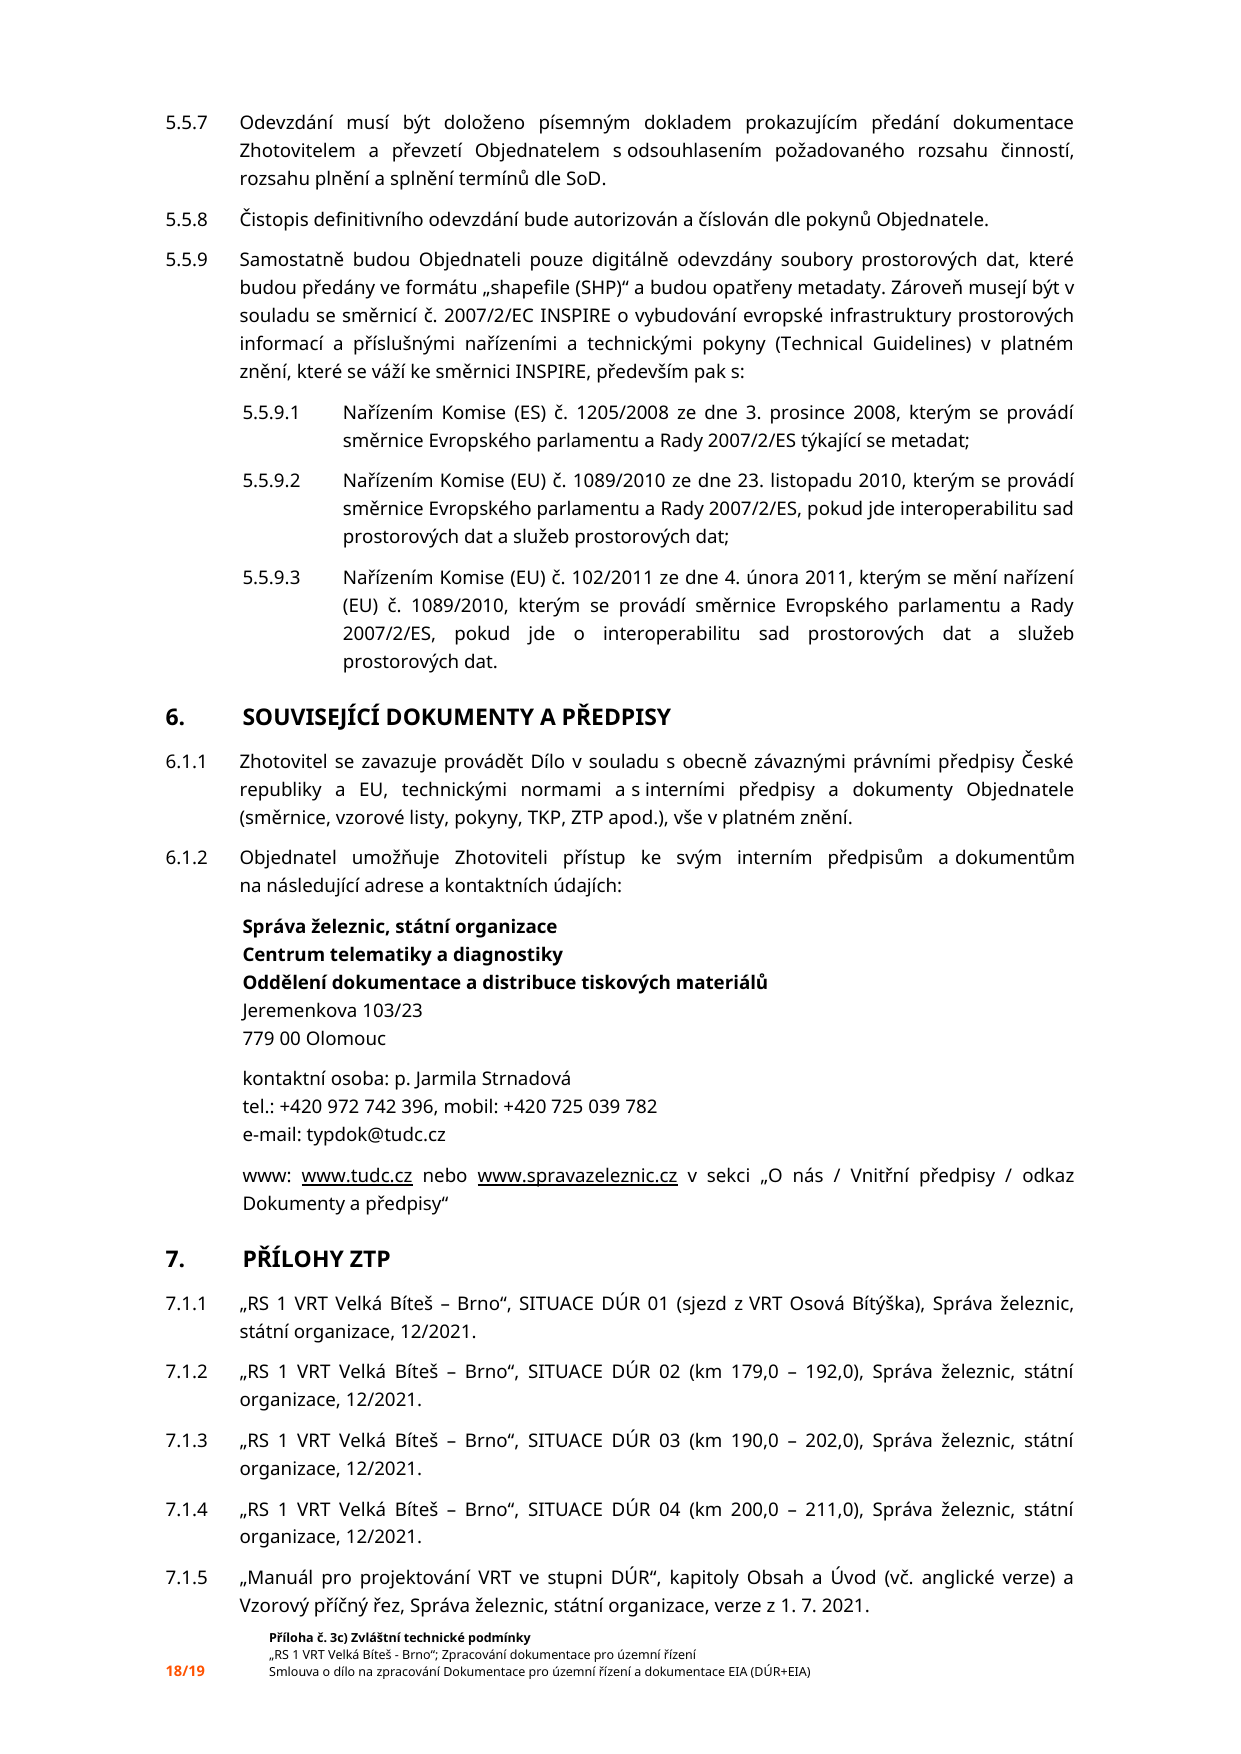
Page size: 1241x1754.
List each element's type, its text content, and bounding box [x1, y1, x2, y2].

list e-mail: typdok@tudc.cz [242, 1122, 1075, 1147]
text Odevzdání musí být doloženo písemným dokladem prokazujícím předání dokumentace Zhotovitelem a převzetí Objednatelem s odsouhlasením požadovaného rozsahu činností, rozsahu plnění a splnění termínů dle SoD. [165, 109, 1075, 191]
text SOUVISEJÍCÍ DOKUMENTY A PŘEDPISY [165, 701, 1075, 732]
list kontaktní osoba: p. Jarmila Strnadová [242, 1066, 1075, 1091]
text PŘÍLOHY ZTP [165, 1243, 1075, 1274]
text „RS 1 VRT Velká Bíteš – Brno“, SITUACE DÚR 02 (km 179,0 – 192,0), Správa železnic, státní organizace, 12/2021. [165, 1359, 1075, 1412]
text Čistopis definitivního odevzdání bude autorizován a číslován dle pokynů Objednatele. [165, 206, 1075, 231]
list Správa železnic, státní organizace [242, 913, 1075, 939]
list Jeremenkova 103/23 [242, 997, 1075, 1023]
text Objednatel umožňuje Zhotoviteli přístup ke svým interním předpisům a dokumentům na následující adrese a kontaktních údajích: [165, 844, 1075, 898]
list 779 00 Olomouc [242, 1025, 1075, 1051]
list Oddělení dokumentace a distribuce tiskových materiálů [242, 969, 1075, 995]
text „RS 1 VRT Velká Bíteš – Brno“, SITUACE DÚR 03 (km 190,0 – 202,0), Správa železnic, státní organizace, 12/2021. [165, 1427, 1075, 1481]
list tel.: +420 972 742 396, mobil: +420 725 039 782 [242, 1094, 1075, 1119]
text „RS 1 VRT Velká Bíteš – Brno“, SITUACE DÚR 04 (km 200,0 – 211,0), Správa železnic, státní organizace, 12/2021. [165, 1496, 1075, 1549]
text Samostatně budou Objednateli pouze digitálně odevzdány soubory prostorových dat, které budou předány ve formátu „shapefile (SHP)“ a budou opatřeny metadaty. Zároveň musejí být v souladu se směrnicí č. 2007/2/EC INSPIRE o vybudování evropské infrastruktury prostorových informací a příslušnými nařízeními a technickými pokyny (Technical Guidelines) v platném znění, které se váží ke směrnici INSPIRE, především pak s: [165, 246, 1075, 384]
list Centrum telematiky a diagnostiky [242, 941, 1075, 967]
text Zhotovitel se zavazuje provádět Dílo v souladu s obecně závaznými právními předpisy České republiky a EU, technickými normami a s interními předpisy a dokumenty Objednatele (směrnice, vzorové listy, pokyny, TKP, ZTP apod.), vše v platném znění. [165, 748, 1075, 829]
text Nařízením Komise (EU) č. 102/2011 ze dne 4. února 2011, kterým se mění nařízení (EU) č. 1089/2010, kterým se provádí směrnice Evropského parlamentu a Rady 2007/2/ES, pokud jde o interoperabilitu sad prostorových dat a služeb prostorových dat. [242, 564, 1075, 674]
text Nařízením Komise (ES) č. 1205/2008 ze dne 3. prosince 2008, kterým se provádí směrnice Evropského parlamentu a Rady 2007/2/ES týkající se metadat; [242, 399, 1075, 452]
text „Manuál pro projektování VRT ve stupni DÚR“, kapitoly Obsah a Úvod (vč. anglické verze) a Vzorový příčný řez, Správa železnic, státní organizace, verze z 1. 7. 2021. [165, 1564, 1075, 1618]
text „RS 1 VRT Velká Bíteš – Brno“, SITUACE DÚR 01 (sjezd z VRT Osová Bítýška), Správa železnic, státní organizace, 12/2021. [165, 1290, 1075, 1344]
text Nařízením Komise (EU) č. 1089/2010 ze dne 23. listopadu 2010, kterým se provádí směrnice Evropského parlamentu a Rady 2007/2/ES, pokud jde interoperabilitu sad prostorových dat a služeb prostorových dat; [242, 467, 1075, 549]
list www: www.tudc.cz nebo www.spravazeleznic.cz v sekci „O nás / Vnitřní předpisy / odkaz Dokumenty a předpisy“ [242, 1162, 1075, 1216]
